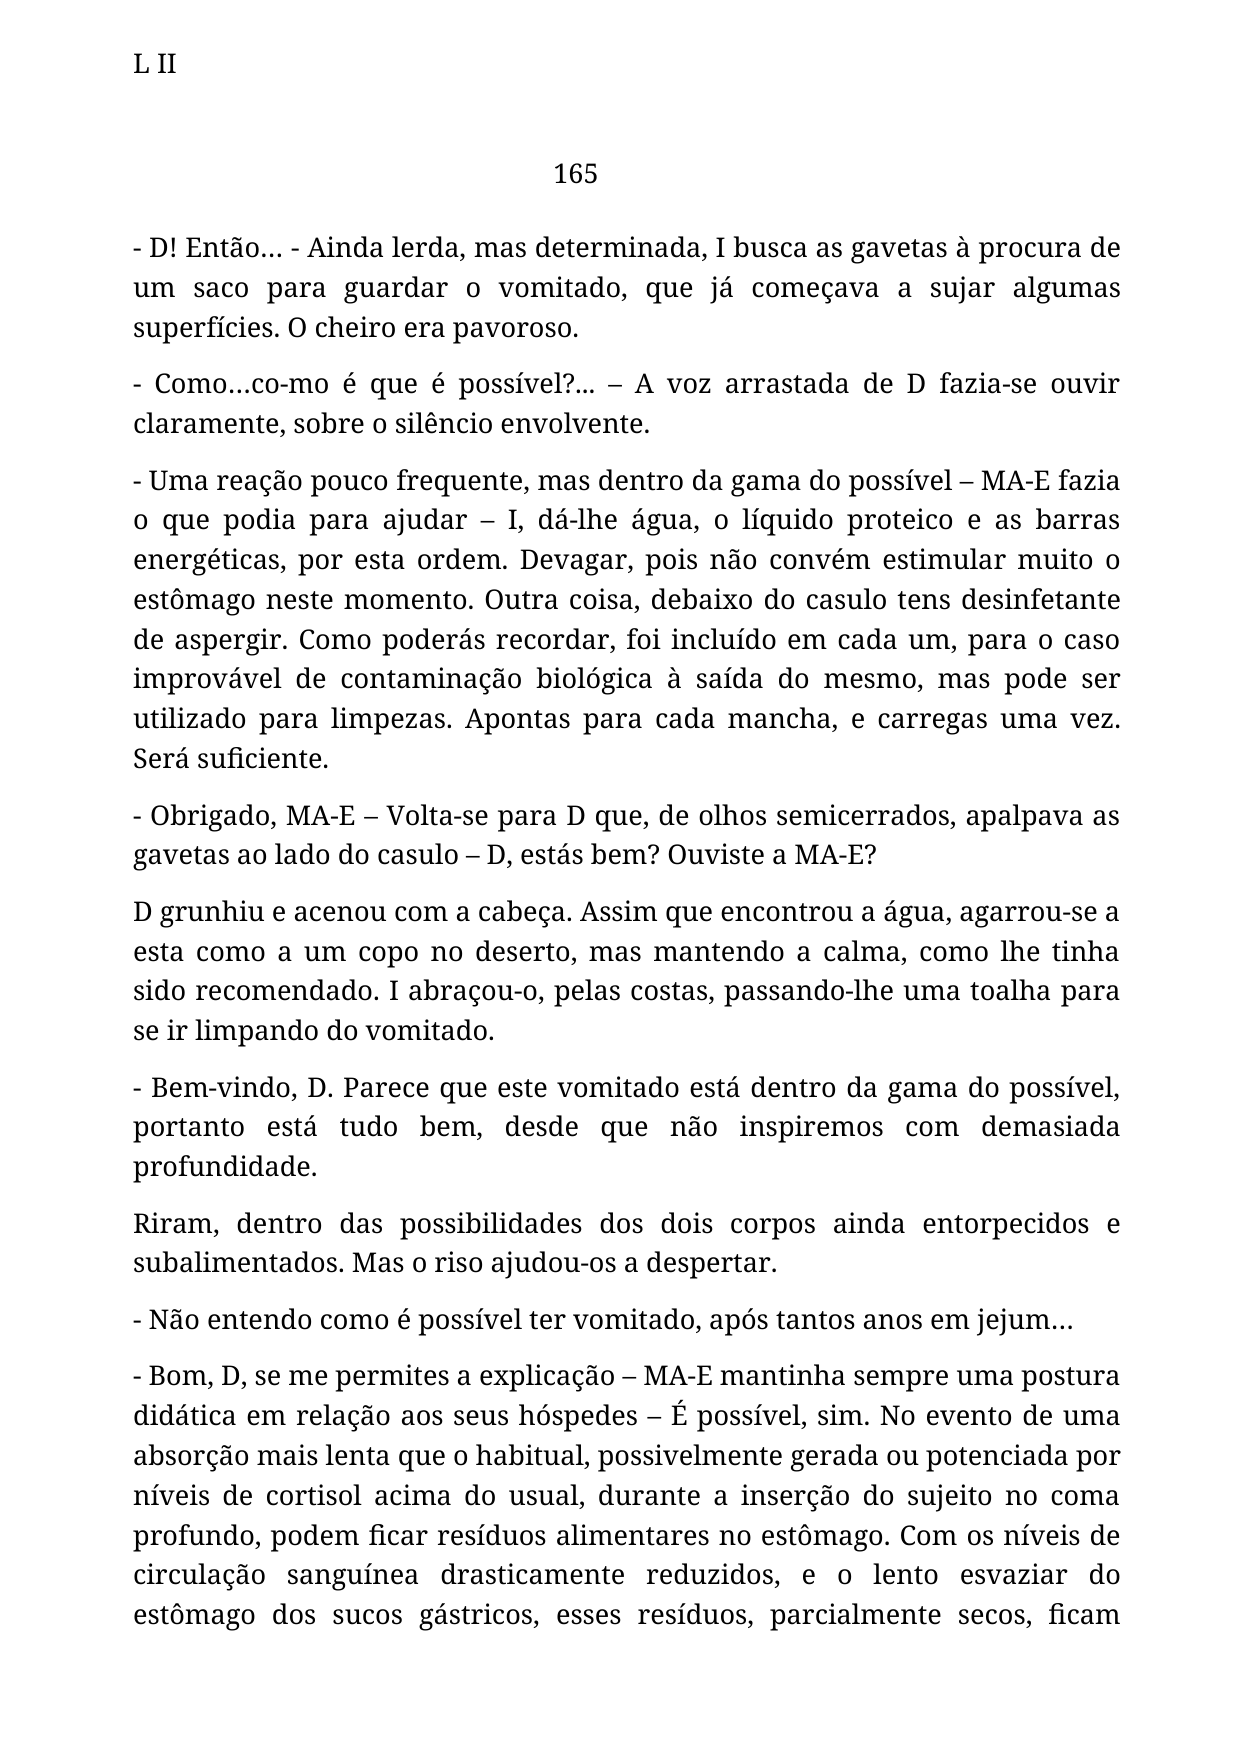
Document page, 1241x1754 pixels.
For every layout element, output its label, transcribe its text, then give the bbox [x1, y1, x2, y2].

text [133, 1357, 1122, 1632]
text - Bem-vindo, D. Parece que este vomitado está dentro da gama do possível, portanto está tudo bem, desde que não inspiremos com demasiada profundidade. [133, 1068, 1122, 1184]
text - Uma reação pouco frequente, mas dentro da gama do possível – MA-E fazia o que podia para ajudar – I, dá-lhe água, o líquido proteico e as barras energéticas, por esta ordem. Devagar, pois não convém estimular muito o estômago neste momento. Outra coisa, debaixo do casulo tens desinfetante de aspergir. Como poderás recordar, foi incluído em cada um, para o caso improvável de contaminação biológica à saída do mesmo, mas pode ser utilizado para limpezas. Apontas para cada mancha, e carregas uma vez. Será suficiente. [133, 461, 1122, 776]
text - D! Então… - Ainda lerda, mas determinada, I busca as gavetas à procura de um saco para guardar o vomitado, que já começava a sujar algumas superfícies. O cheiro era pavoroso. [133, 229, 1122, 345]
text Riram, dentro das possibilidades dos dois corpos ainda entorpecidos e subalimentados. Mas o riso ajudou-os a despertar. [133, 1204, 1122, 1281]
text - Não entendo como é possível ter vomitado, após tantos anos em jejum… [133, 1300, 1122, 1337]
text D grunhiu e acenou com a cabeça. Assim que encontrou a água, agarrou-se a esta como a um copo no deserto, mas mantendo a calma, como lhe tinha sido recomendado. I abraçou-o, pelas costas, passando-lhe uma toalha para se ir limpando do vomitado. [133, 892, 1122, 1048]
text - Obrigado, MA-E – Volta-se para D que, de olhos semicerrados, apalpava as gavetas ao lado do casulo – D, estás bem? Ouviste a MA-E? [133, 796, 1122, 873]
text - Como…co-mo é que é possível?... – A voz arrastada de D fazia-se ouvir claramente, sobre o silêncio envolvente. [133, 365, 1122, 441]
